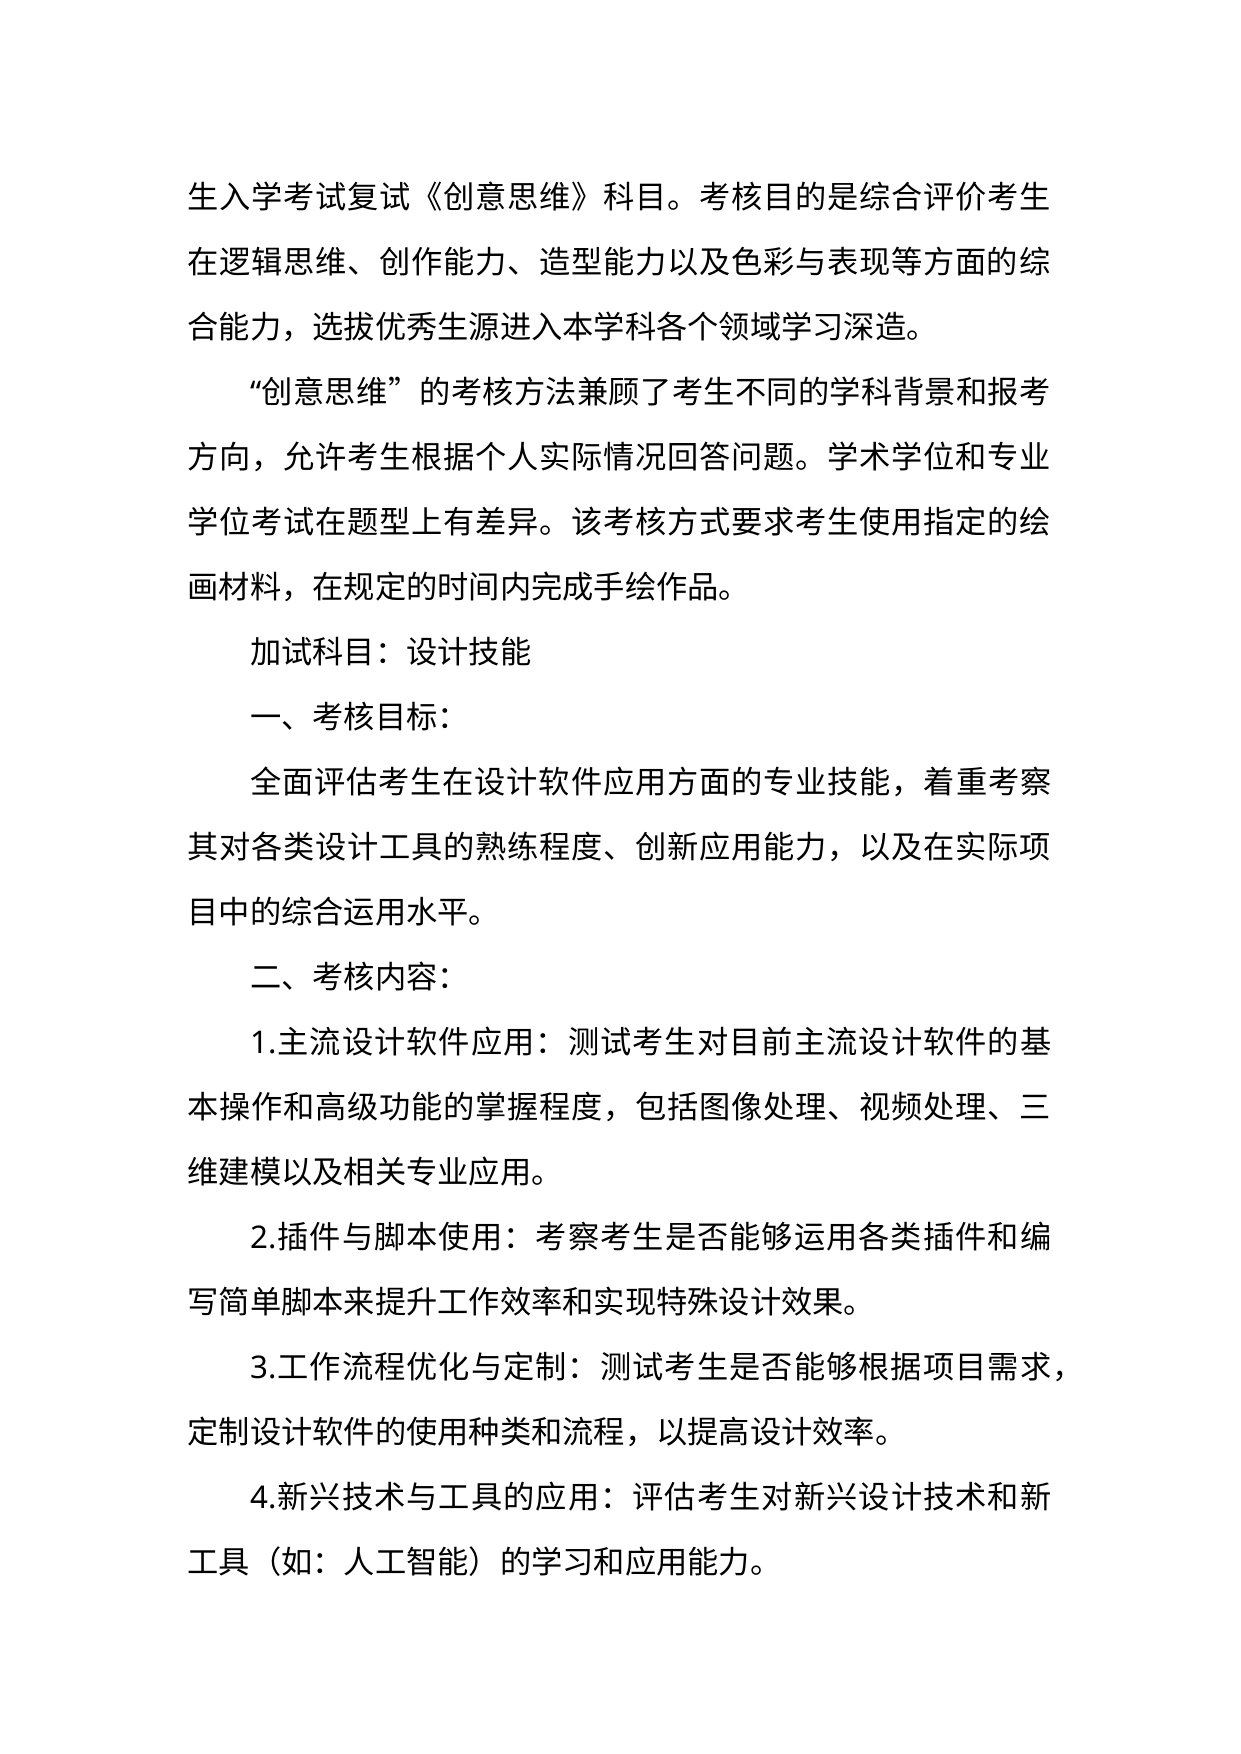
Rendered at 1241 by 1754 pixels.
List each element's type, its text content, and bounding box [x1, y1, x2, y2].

text 加试科目：设计技能 [187, 617, 1053, 682]
text “创意思维”的考核方法兼顾了考生不同的学科背景和报考方向，允许考生根据个人实际情况回答问题。学术学位和专业学位考试在题型上有差异。该考核方式要求考生使用指定的绘画材料，在规定的时间内完成手绘作品。 [187, 357, 1053, 617]
text 1.主流设计软件应用：测试考生对目前主流设计软件的基本操作和高级功能的掌握程度，包括图像处理、视频处理、三维建模以及相关专业应用。 [187, 1007, 1053, 1202]
text 二、考核内容： [187, 942, 1053, 1007]
text 2.插件与脚本使用：考察考生是否能够运用各类插件和编写简单脚本来提升工作效率和实现特殊设计效果。 [187, 1202, 1053, 1332]
text 3.工作流程优化与定制：测试考生是否能够根据项目需求，定制设计软件的使用种类和流程，以提高设计效率。 [187, 1332, 1053, 1462]
text 4.新兴技术与工具的应用：评估考生对新兴设计技术和新工具（如：人工智能）的学习和应用能力。 [187, 1462, 1053, 1592]
text 全面评估考生在设计软件应用方面的专业技能，着重考察其对各类设计工具的熟练程度、创新应用能力，以及在实际项目中的综合运用水平。 [187, 747, 1053, 942]
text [187, 162, 1053, 357]
text 一、考核目标： [187, 682, 1053, 747]
